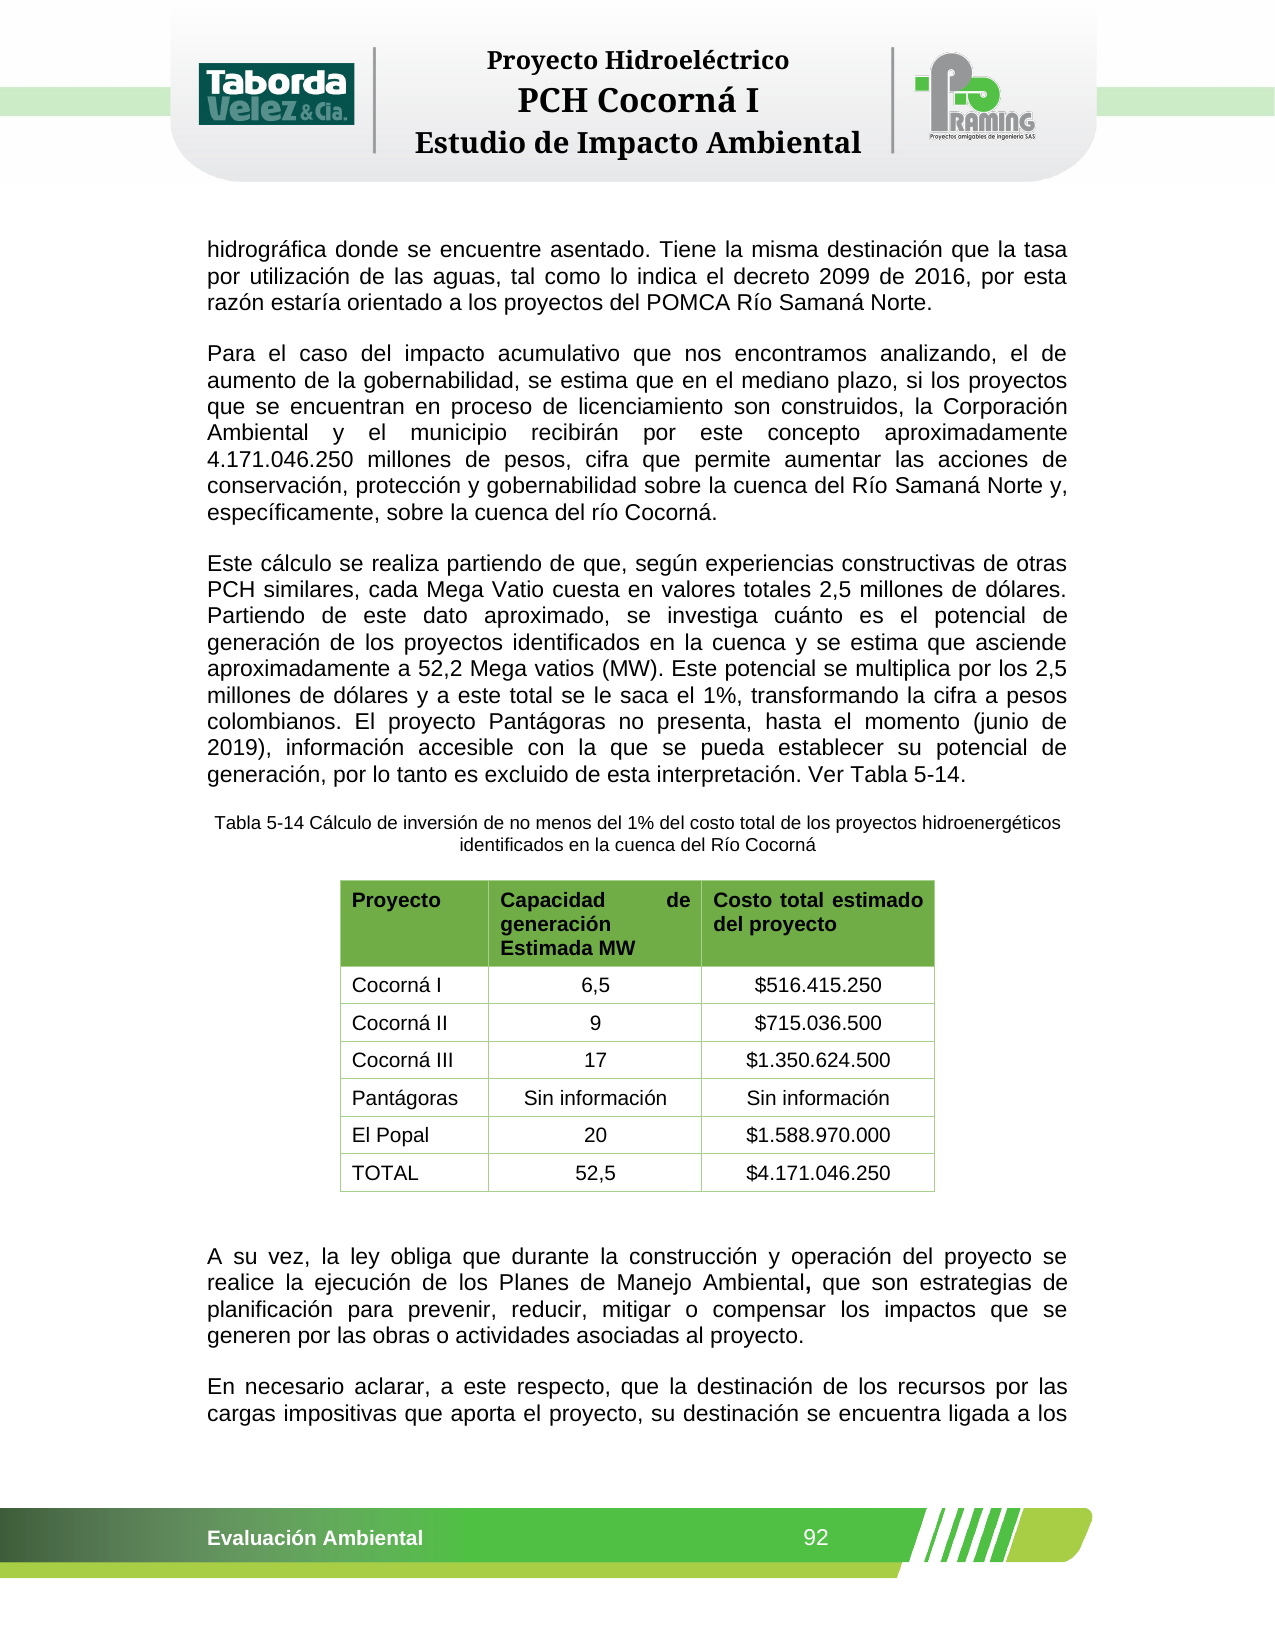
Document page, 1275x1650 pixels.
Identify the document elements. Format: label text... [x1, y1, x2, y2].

text Para el caso del impacto acumulativo que nos encontramos analizando, el de aumento de la gobernabilidad, se estima que en el mediano plazo, si los proyectos que se encuentran en proceso de licenciamiento son construidos, la Corporación Ambiental y el municipio recibirán por este concepto aproximadamente 4.171.046.250 millones de pesos, cifra que permite aumentar las acciones de conservación, protección y gobernabilidad sobre la cuenca del Río Samaná Norte y, específicamente, sobre la cuenca del río Cocorná. [207, 340, 1068, 525]
table_cell $715.036.500 [702, 1004, 934, 1041]
text A su vez, la ley obliga que durante la construcción y operación del proyecto se realice la ejecución de los Planes de Manejo Ambiental, que son estrategias de planificación para prevenir, reducir, mitigar o compensar los impactos que se generen por las obras o actividades asociadas al proyecto. [207, 1243, 1068, 1348]
text Tabla 5-14 Cálculo de inversión de no menos del 1% del costo total de los proyectos hidroenergéticos identificados en la cuenca del Río Cocorná [207, 812, 1068, 855]
table_cell Cocorná III [341, 1042, 488, 1078]
table_cell Sin información [702, 1079, 934, 1116]
table_cell Cocorná II [341, 1004, 488, 1041]
table_cell 6,5 [489, 967, 701, 1003]
table_cell El Popal [341, 1117, 488, 1153]
table_cell $4.171.046.250 [702, 1154, 934, 1191]
picture [0, 1508, 1139, 1579]
table_header Costo total estimado del proyecto [702, 881, 934, 966]
table_cell $1.588.970.000 [702, 1117, 934, 1153]
table_cell Cocorná I [341, 967, 488, 1003]
table_header Proyecto [341, 881, 488, 966]
table_header Capacidad de generación Estimada MW [489, 881, 701, 966]
table_cell 17 [489, 1042, 701, 1078]
table_cell 52,5 [489, 1154, 701, 1191]
picture [0, 1, 1275, 182]
table_cell Pantágoras [341, 1079, 488, 1116]
table_cell $516.415.250 [702, 967, 934, 1003]
table_cell $1.350.624.500 [702, 1042, 934, 1078]
table_cell Sin información [489, 1079, 701, 1116]
table_cell 9 [489, 1004, 701, 1041]
text Este cálculo se realiza partiendo de que, según experiencias constructivas de otras PCH similares, cada Mega Vatio cuesta en valores totales 2,5 millones de dólares. Partiendo de este dato aproximado, se investiga cuánto es el potencial de generación de los proyectos identificados en la cuenca y se estima que asciende aproximadamente a 52,2 Mega vatios (MW). Este potencial se multiplica por los 2,5 millones de dólares y a este total se le saca el 1%, transformando la cifra a pesos colombianos. El proyecto Pantágoras no presenta, hasta el momento (junio de 2019), información accesible con la que se pueda establecer su potencial de generación, por lo tanto es excluido de esta interpretación. Ver Tabla 5-14. [207, 550, 1068, 787]
table_cell 20 [489, 1117, 701, 1153]
table_cell TOTAL [341, 1154, 488, 1191]
